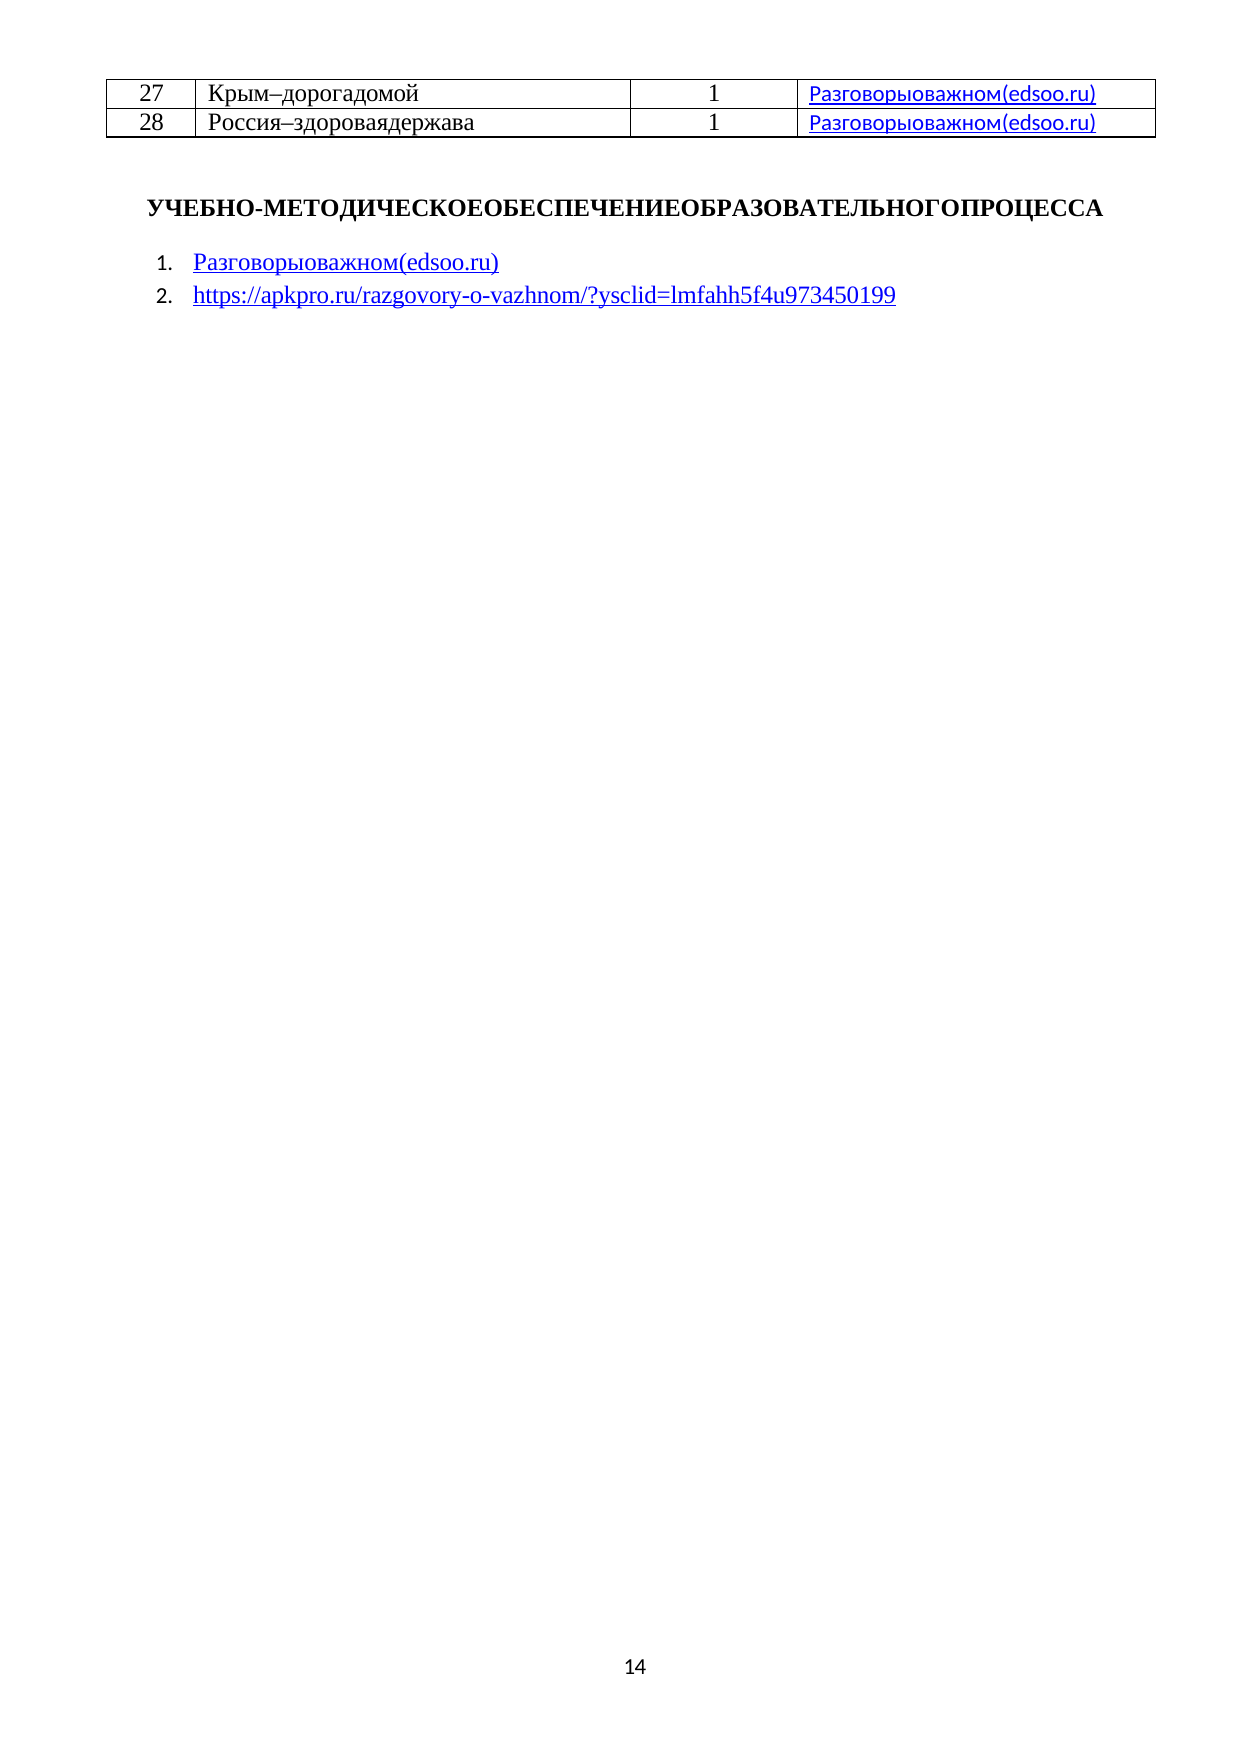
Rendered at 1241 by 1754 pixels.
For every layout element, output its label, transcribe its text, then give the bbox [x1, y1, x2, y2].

table_cell 28 [107, 109, 195, 136]
table_cell 1 [631, 80, 797, 108]
table_cell 27 [107, 80, 195, 108]
table_cell Крым–дорогадомой [196, 80, 630, 108]
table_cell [798, 80, 1155, 108]
table_cell Россия–здороваядержава [196, 109, 630, 136]
list https://apkpro.ru/razgovory-o-vazhnom/?ysclid=lmfahh5f4u973450199 [156, 280, 1167, 309]
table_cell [798, 109, 1155, 136]
list Разговорыоважном(edsoo.ru) [156, 247, 1167, 276]
subtitle УЧЕБНО-МЕТОДИЧЕСКОЕОБЕСПЕЧЕНИЕОБРАЗОВАТЕЛЬНОГОПРОЦЕССА [146, 193, 1167, 222]
table_cell 1 [631, 109, 797, 136]
